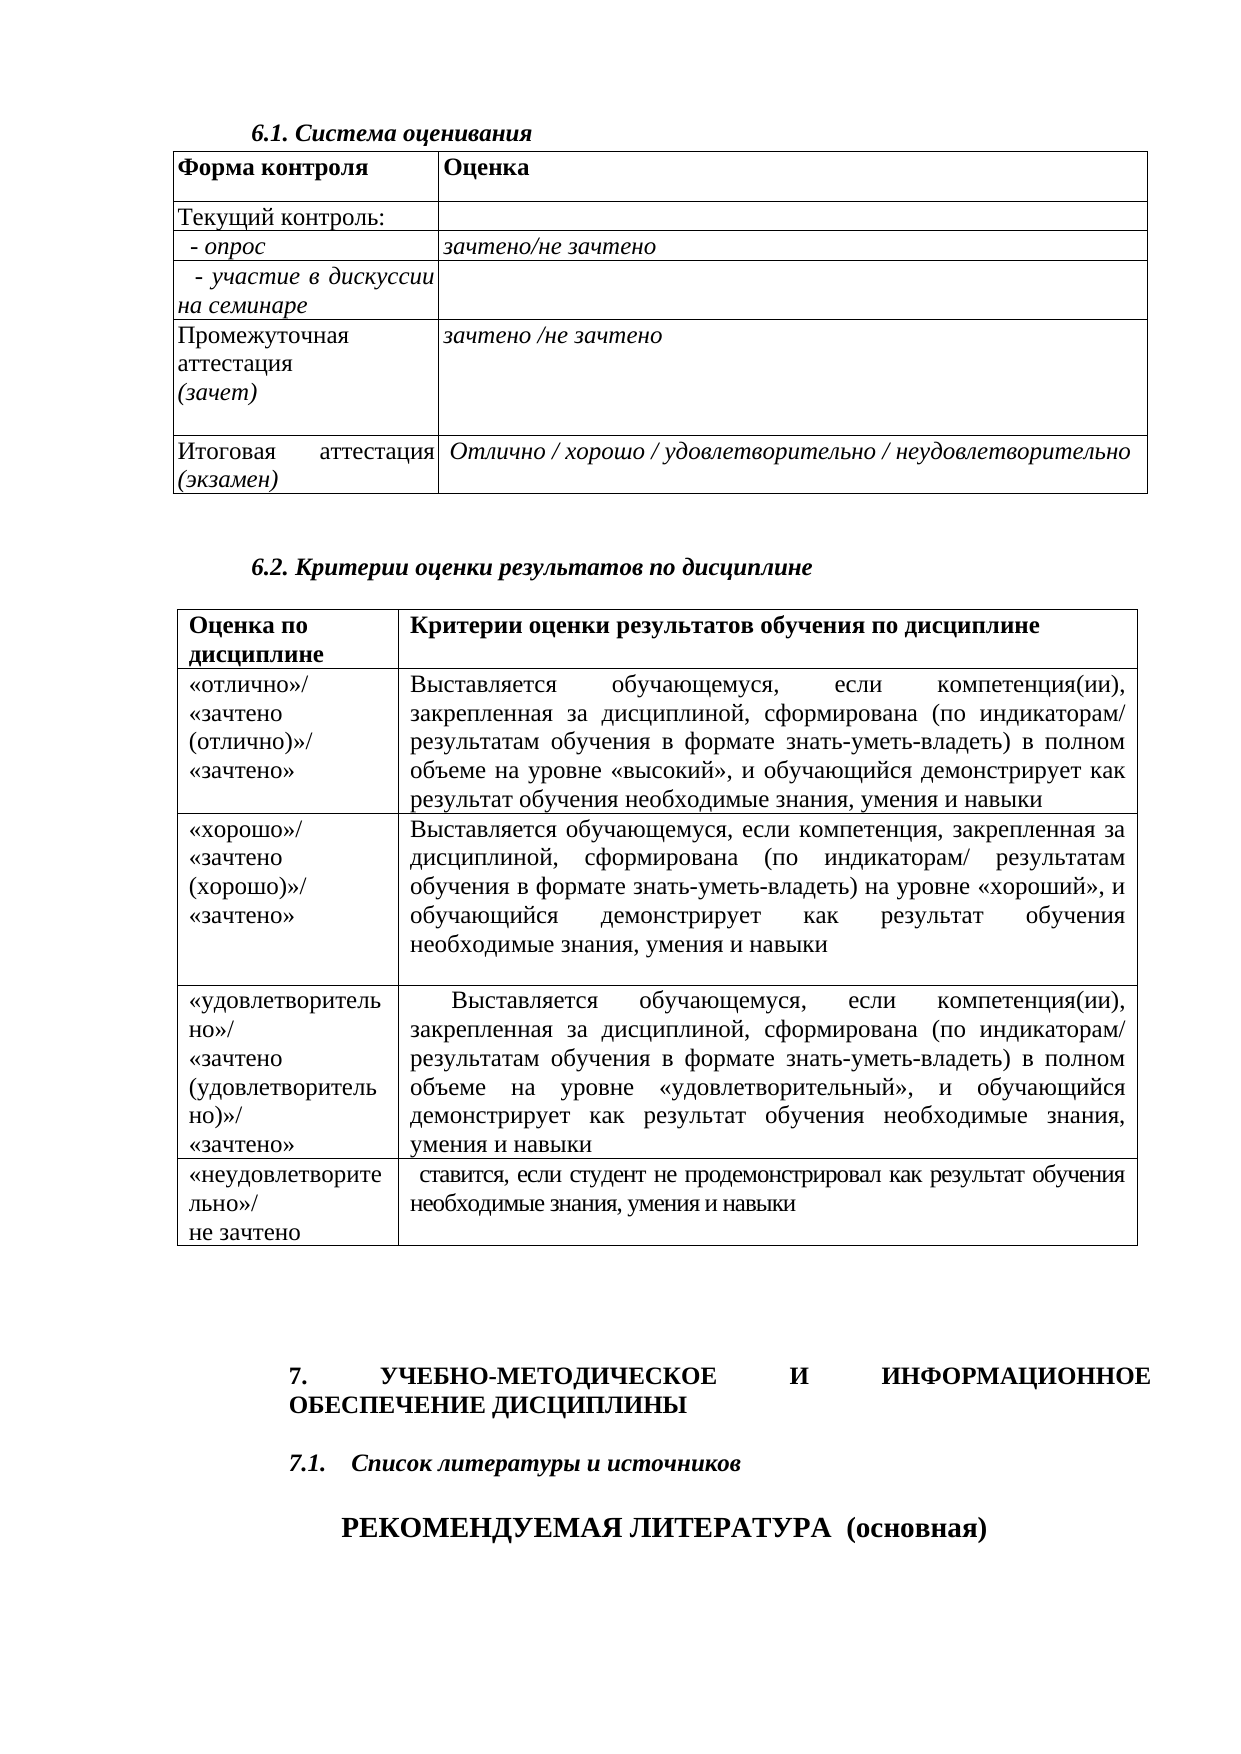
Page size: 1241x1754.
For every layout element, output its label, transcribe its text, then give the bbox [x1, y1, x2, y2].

table_header Форма контроля [174, 152, 438, 201]
list 7.1. Список литературы и источников [288, 1448, 1152, 1476]
table_cell Отлично / хорошо / удовлетворительно / неудовлетворительно [439, 436, 1147, 493]
table_cell Итоговая аттестация (экзамен) [174, 436, 438, 493]
table_cell Промежуточная аттестация (зачет) [174, 320, 438, 435]
table_cell «удовлетворительно»/ «зачтено (удовлетворительно)»/ «зачтено» [178, 986, 398, 1158]
text 6.2. Критерии оценки результатов по дисциплине [177, 552, 1152, 581]
table_header Оценка по дисциплине [178, 610, 398, 668]
text РЕКОМЕНДУЕМАЯ ЛИТЕРАТУРА (основная) [177, 1510, 1152, 1543]
table_cell «неудовлетворительно»/ не зачтено [178, 1159, 398, 1245]
table_cell Выставляется обучающемуся, если компетенция(ии), закрепленная за дисциплиной, сформирована (по индикаторам/ результатам обучения в формате знать-уметь-владеть) в полном объеме на уровне «удовлетворительный», и обучающийся демонстрирует как результат обучения необходимые знания, умения и навыки [399, 986, 1137, 1158]
table_cell - опрос [174, 231, 438, 260]
table_cell зачтено /не зачтено [439, 320, 1147, 435]
table_cell «отлично»/ «зачтено (отлично)»/ «зачтено» [178, 669, 398, 813]
table_cell Выставляется обучающемуся, если компетенция(ии), закрепленная за дисциплиной, сформирована (по индикаторам/ результатам обучения в формате знать-уметь-владеть) в полном объеме на уровне «высокий», и обучающийся демонстрирует как результат обучения необходимые знания, умения и навыки [399, 669, 1137, 813]
table_header Оценка [439, 152, 1147, 201]
table_cell [439, 261, 1147, 319]
text 6.1. Система оценивания [177, 118, 1152, 147]
table_cell [439, 202, 1147, 230]
table_cell «хорошо»/ «зачтено (хорошо)»/ «зачтено» [178, 814, 398, 984]
table_cell - участие в дискуссии на семинаре [174, 261, 438, 319]
table_cell ставится, если студент не продемонстрировал как результат обучения необходимые знания, умения и навыки [399, 1159, 1137, 1245]
table_cell Выставляется обучающемуся, если компетенция, закрепленная за дисциплиной, сформирована (по индикаторам/ результатам обучения в формате знать-уметь-владеть) на уровне «хороший», и обучающийся демонстрирует как результат обучения необходимые знания, умения и навыки [399, 814, 1137, 984]
table_cell зачтено/не зачтено [439, 231, 1147, 260]
table_header Критерии оценки результатов обучения по дисциплине [399, 610, 1137, 668]
list 7. УЧЕБНО-МЕТОДИЧЕСКОЕ И ИНФОРМАЦИОННОЕ ОБЕСПЕЧЕНИЕ ДИСЦИПЛИНЫ [288, 1361, 1152, 1419]
table_cell Текущий контроль: [174, 202, 438, 230]
